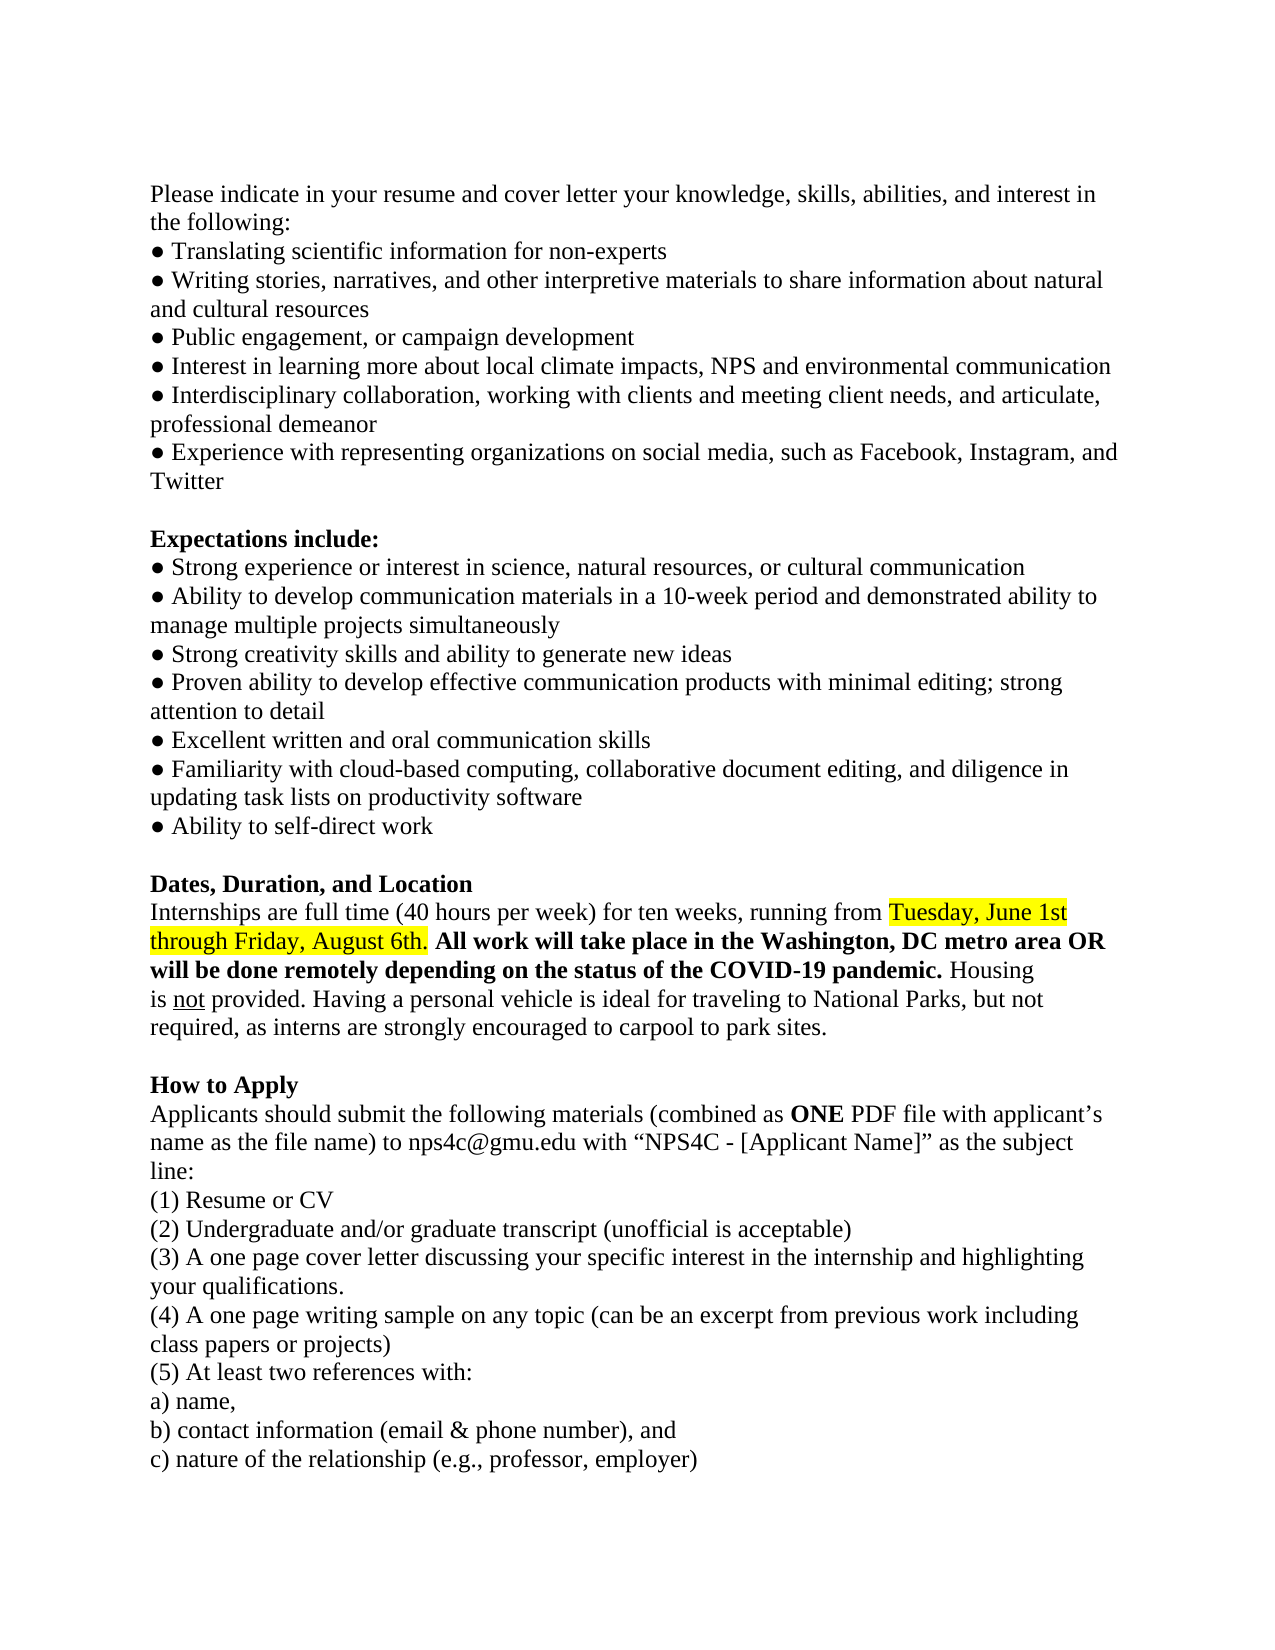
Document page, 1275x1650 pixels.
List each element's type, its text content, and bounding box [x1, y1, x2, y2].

text Applicants should submit the following materials (combined as ONE PDF file with applicant’s name as the file name) to nps4c@gmu.edu with “NPS4C - [Applicant Name]” as the subject line: [150, 1099, 1125, 1185]
text b) contact information (email & phone number), and [150, 1415, 1125, 1444]
text Expectations include: [150, 524, 1125, 552]
text Please indicate in your resume and cover letter your knowledge, skills, abilities, and interest in the following: [150, 179, 1125, 236]
text (2) Undergraduate and/or graduate transcript (unofficial is acceptable) [150, 1214, 1125, 1242]
text (1) Resume or CV [150, 1185, 1125, 1214]
text ● Strong experience or interest in science, natural resources, or cultural communication [150, 552, 1125, 581]
text ● Experience with representing organizations on social media, such as Facebook, Instagram, and Twitter [150, 437, 1125, 495]
text ● Familiarity with cloud-based computing, collaborative document editing, and diligence in updating task lists on productivity software [150, 754, 1125, 811]
text ● Ability to self-direct work [150, 811, 1125, 840]
text ● Excellent written and oral communication skills [150, 725, 1125, 754]
text (3) A one page cover letter discussing your specific interest in the internship and highlighting your qualifications. [150, 1242, 1125, 1300]
text ● Ability to develop communication materials in a 10-week period and demonstrated ability to manage multiple projects simultaneously [150, 581, 1125, 639]
text a) name, [150, 1386, 1125, 1415]
text c) nature of the relationship (e.g., professor, employer) [150, 1444, 1125, 1472]
text Dates, Duration, and Location [150, 869, 1125, 897]
text ● Public engagement, or campaign development [150, 322, 1125, 351]
text (4) A one page writing sample on any topic (can be an excerpt from previous work including class papers or projects) [150, 1300, 1125, 1357]
text ● Proven ability to develop effective communication products with minimal editing; strong attention to detail [150, 667, 1125, 725]
text Internships are full time (40 hours per week) for ten weeks, running from Tuesday, June 1st through Friday, August 6th. All work will take place in the Washington, DC metro area OR will be done remotely depending on the status of the COVID-19 pandemic. Housing is not provided. Having a personal vehicle is ideal for traveling to National Parks, but not required, as interns are strongly encouraged to carpool to park sites. [150, 897, 1125, 1041]
text ● Interest in learning more about local climate impacts, NPS and environmental communication [150, 351, 1125, 380]
text ● Translating scientific information for non-experts [150, 236, 1125, 265]
text ● Strong creativity skills and ability to generate new ideas [150, 639, 1125, 667]
text (5) At least two references with: [150, 1357, 1125, 1386]
text How to Apply [150, 1070, 1125, 1099]
text ● Writing stories, narratives, and other interpretive materials to share information about natural and cultural resources [150, 265, 1125, 322]
text ● Interdisciplinary collaboration, working with clients and meeting client needs, and articulate, professional demeanor [150, 380, 1125, 437]
